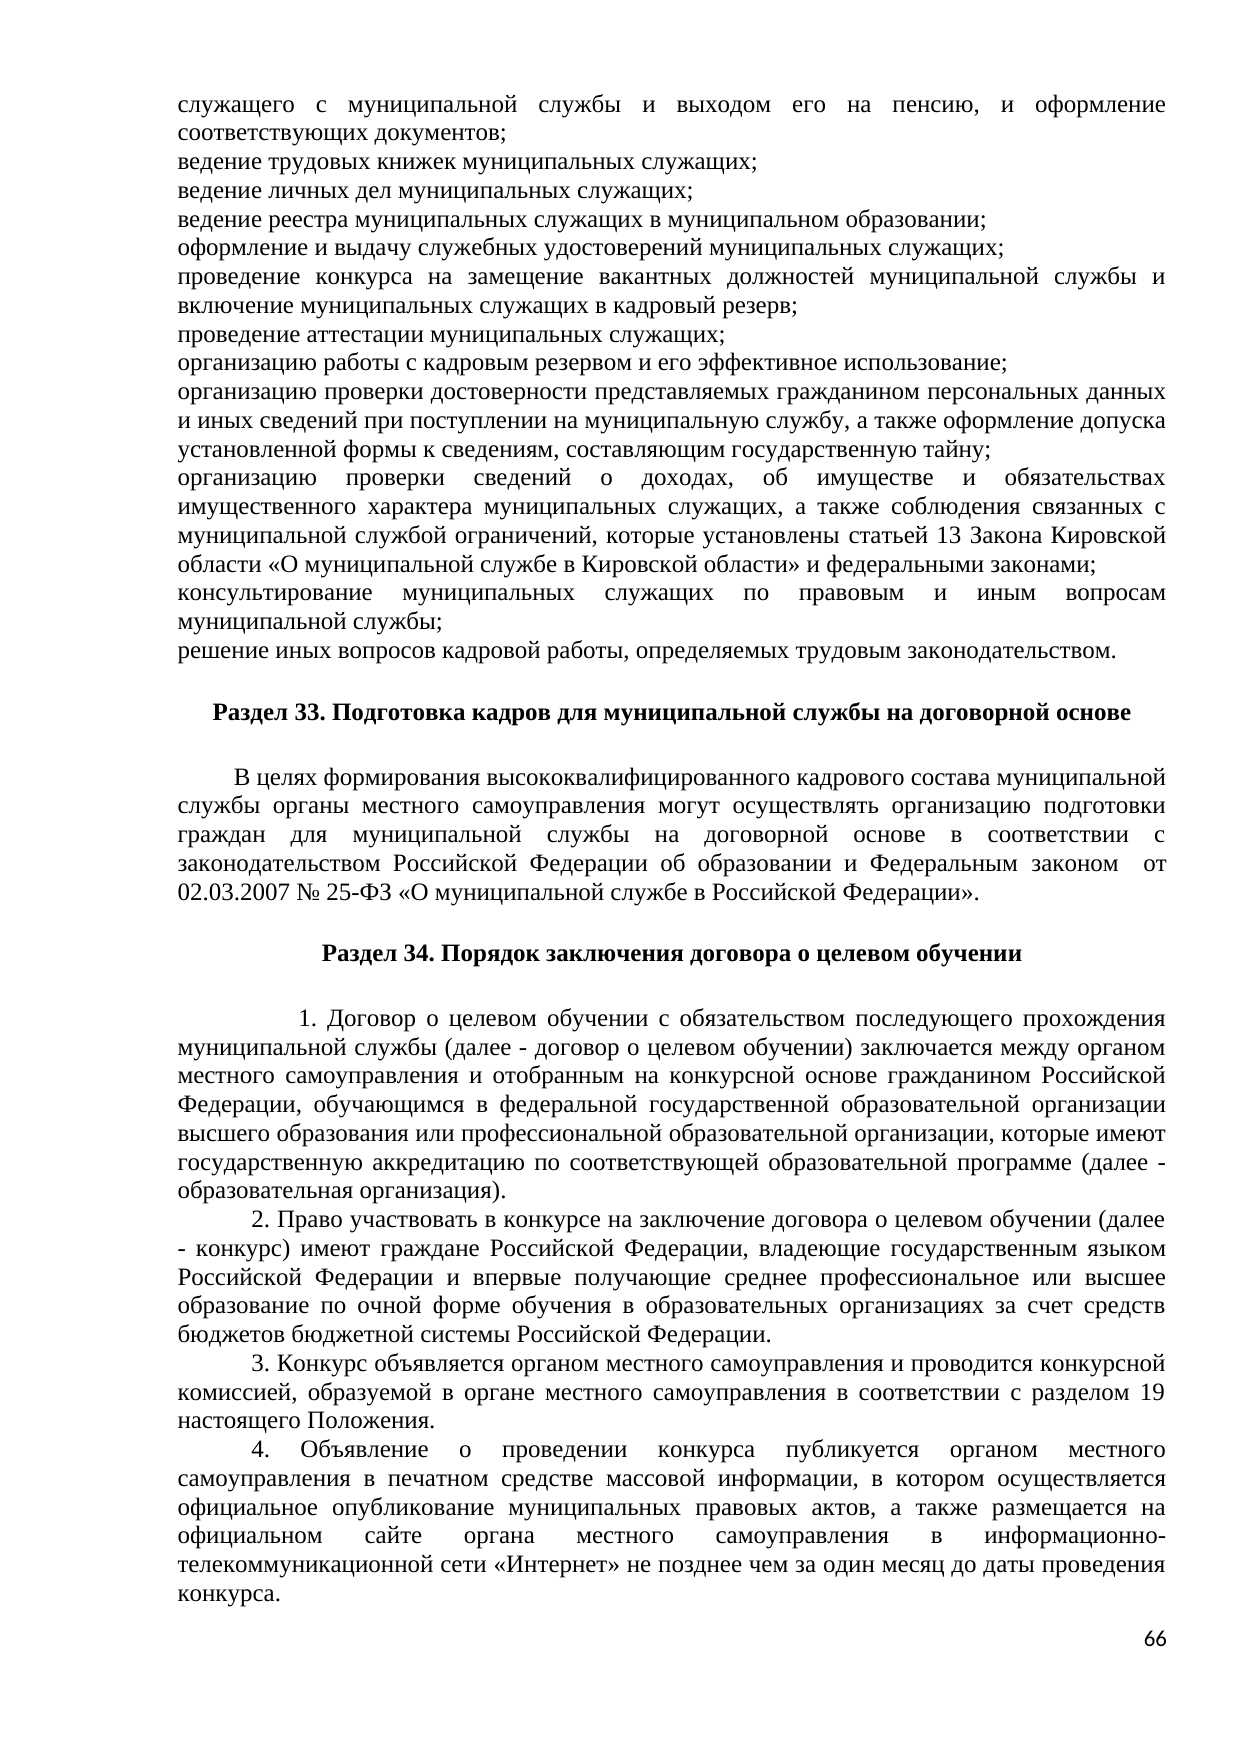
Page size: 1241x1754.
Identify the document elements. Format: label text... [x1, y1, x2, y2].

text организацию проверки сведений о доходах, об имуществе и обязательствах имущественного характера муниципальных служащих, а также соблюдения связанных с муниципальной службой ограничений, которые установлены статьей 13 Закона Кировской области «О муниципальной службе в Кировской области» и федеральными законами; [177, 462, 1167, 577]
text ведение личных дел муниципальных служащих; [177, 175, 1167, 204]
text оформление и выдачу служебных удостоверений муниципальных служащих; [177, 232, 1167, 261]
text решение иных вопросов кадровой работы, определяемых трудовым законодательством. [177, 635, 1167, 664]
text Раздел 34. Порядок заключения договора о целевом обучении [177, 938, 1167, 967]
text консультирование муниципальных служащих по правовым и иным вопросам муниципальной службы; [177, 577, 1167, 635]
text проведение конкурса на замещение вакантных должностей муниципальной службы и включение муниципальных служащих в кадровый резерв; [177, 261, 1167, 319]
text ведение трудовых книжек муниципальных служащих; [177, 146, 1167, 175]
text ведение реестра муниципальных служащих в муниципальном образовании; [177, 204, 1167, 232]
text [177, 89, 1167, 146]
text Раздел 33. Подготовка кадров для муниципальной службы на договорной основе [177, 697, 1167, 725]
text В целях формирования высококвалифицированного кадрового состава муниципальной службы органы местного самоуправления могут осуществлять организацию подготовки граждан для муниципальной службы на договорной основе в соответствии с законодательством Российской Федерации об образовании и Федеральным законом от 02.03.2007 № 25-ФЗ «О муниципальной службе в Российской Федерации». [177, 762, 1167, 906]
text организацию работы с кадровым резервом и его эффективное использование; [177, 347, 1167, 376]
text 2. Право участвовать в конкурсе на заключение договора о целевом обучении (далее - конкурс) имеют граждане Российской Федерации, владеющие государственным языком Российской Федерации и впервые получающие среднее профессиональное или высшее образование по очной форме обучения в образовательных организациях за счет средств бюджетов бюджетной системы Российской Федерации. [177, 1204, 1167, 1348]
text 4. Объявление о проведении конкурса публикуется органом местного самоуправления в печатном средстве массовой информации, в котором осуществляется официальное опубликование муниципальных правовых актов, а также размещается на официальном сайте органа местного самоуправления в информационно-телекоммуникационной сети «Интернет» не позднее чем за один месяц до даты проведения конкурса. [177, 1434, 1167, 1607]
text организацию проверки достоверности представляемых гражданином персональных данных и иных сведений при поступлении на муниципальную службу, а также оформление допуска установленной формы к сведениям, составляющим государственную тайну; [177, 376, 1167, 462]
text 3. Конкурс объявляется органом местного самоуправления и проводится конкурсной комиссией, образуемой в органе местного самоуправления в соответствии с разделом 19 настоящего Положения. [177, 1348, 1167, 1434]
text 1. Договор о целевом обучении с обязательством последующего прохождения муниципальной службы (далее - договор о целевом обучении) заключается между органом местного самоуправления и отобранным на конкурсной основе гражданином Российской Федерации, обучающимся в федеральной государственной образовательной организации высшего образования или профессиональной образовательной организации, которые имеют государственную аккредитацию по соответствующей образовательной программе (далее - образовательная организация). [177, 1003, 1167, 1204]
text проведение аттестации муниципальных служащих; [177, 319, 1167, 347]
